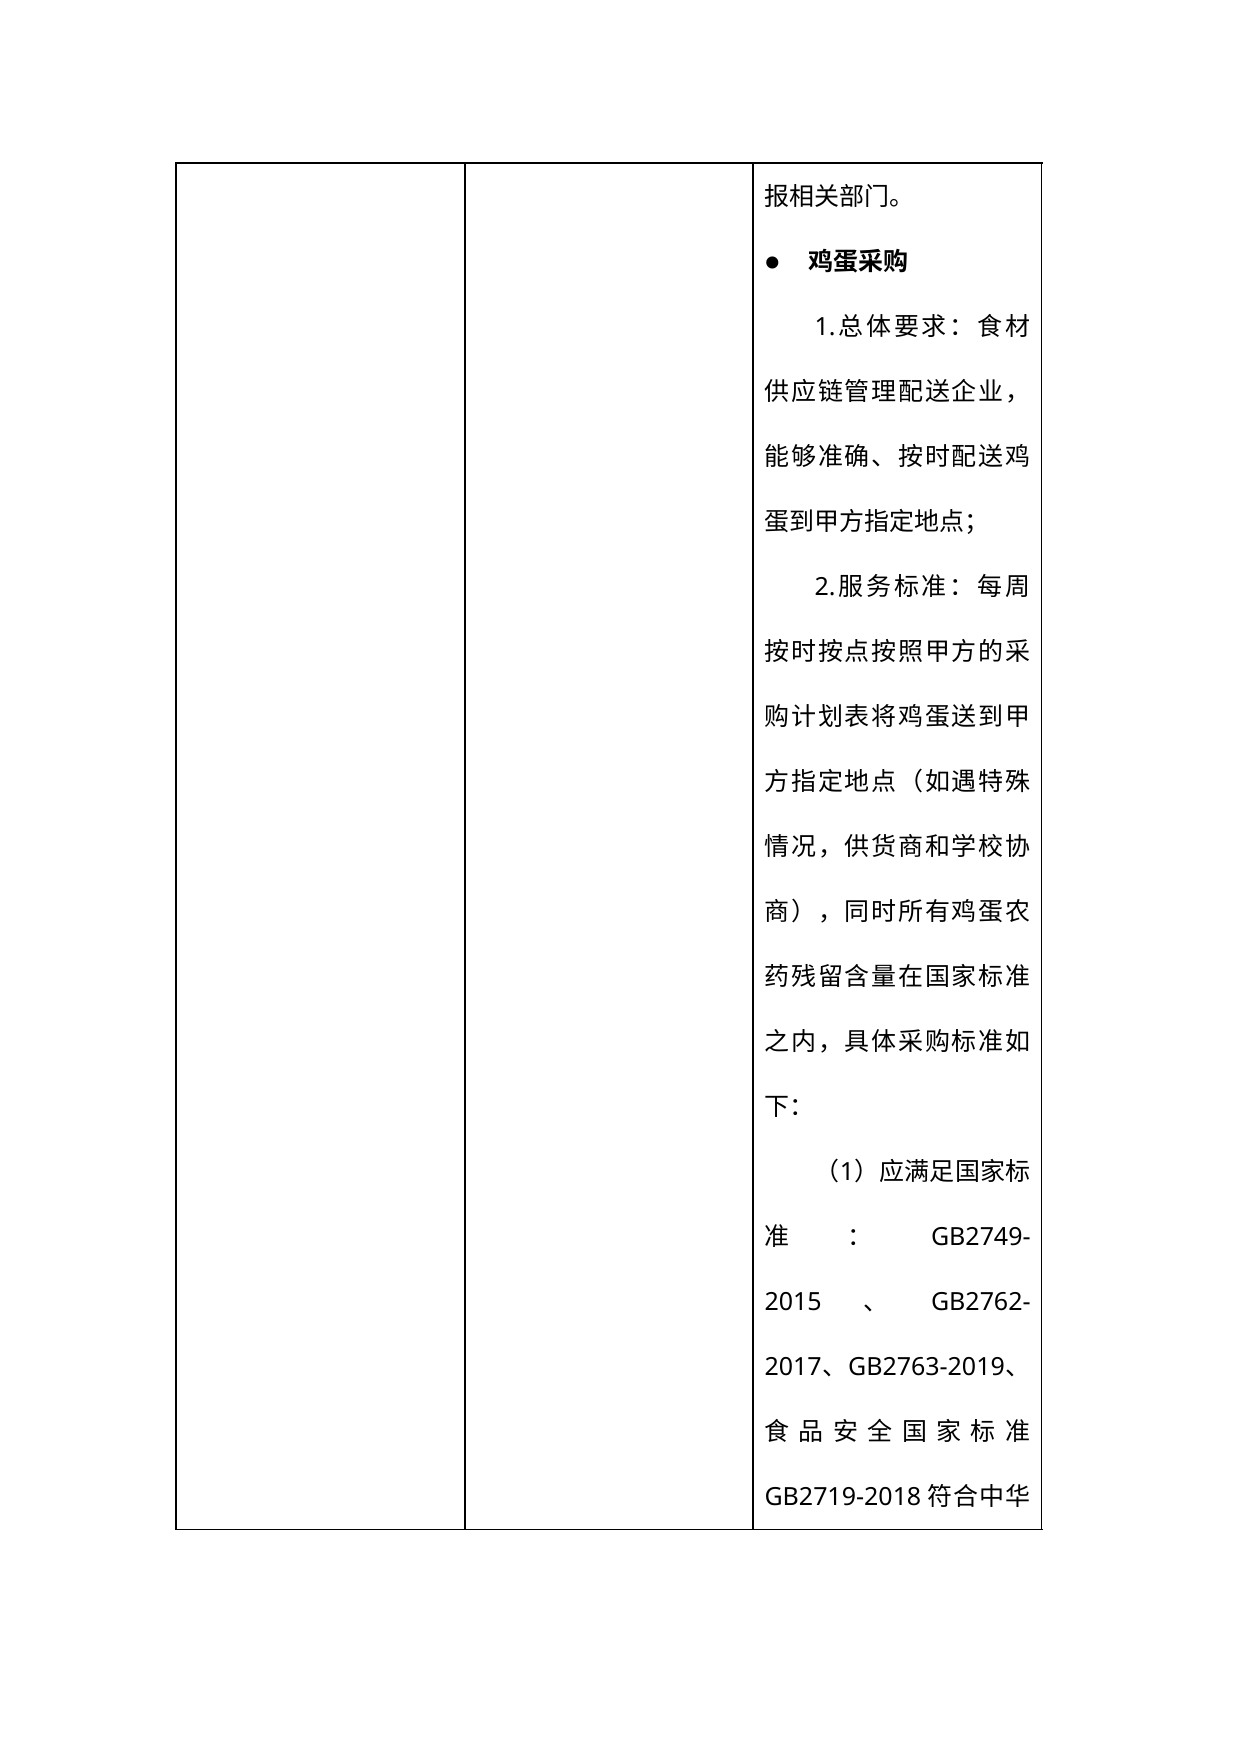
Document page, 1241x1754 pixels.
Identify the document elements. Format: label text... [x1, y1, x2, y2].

table_cell [466, 164, 752, 1528]
table_cell 1 [177, 164, 464, 1528]
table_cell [754, 164, 1041, 1528]
